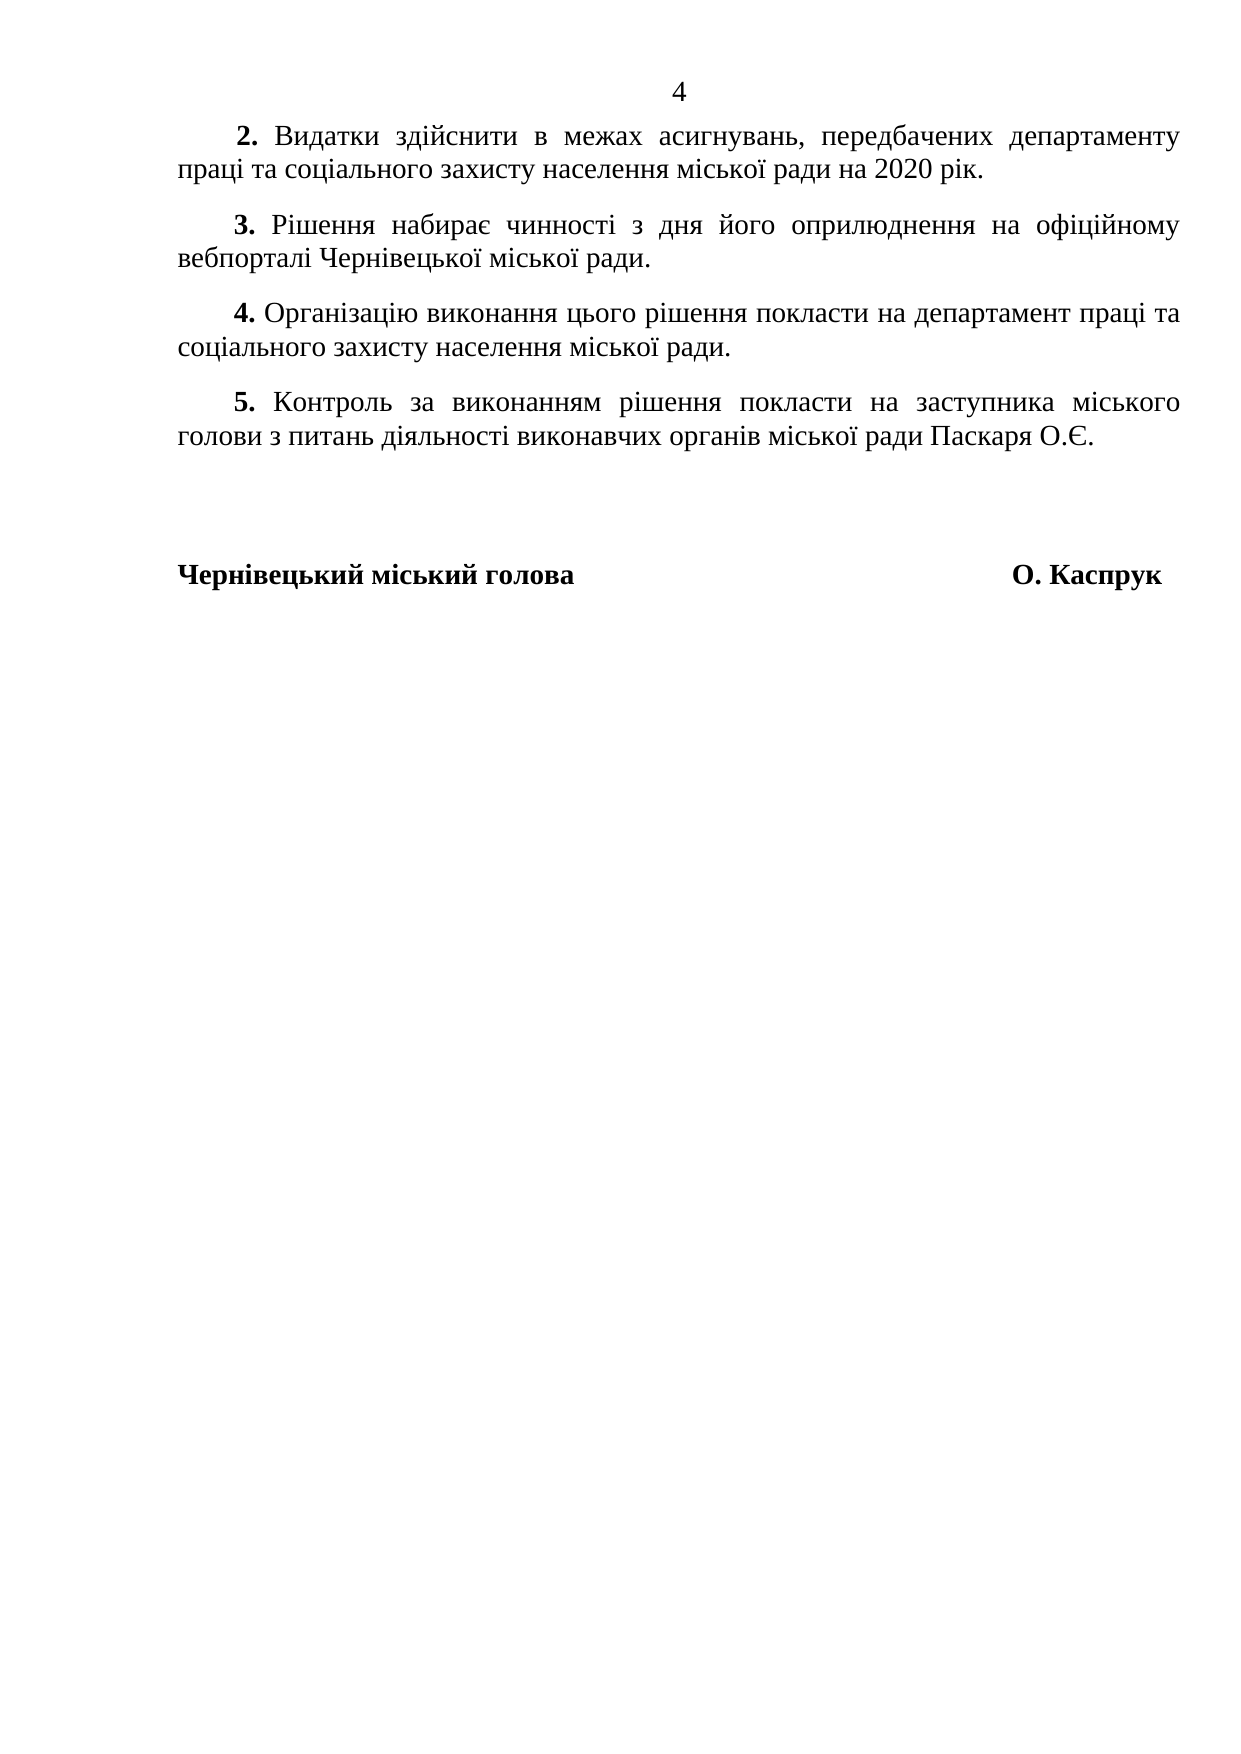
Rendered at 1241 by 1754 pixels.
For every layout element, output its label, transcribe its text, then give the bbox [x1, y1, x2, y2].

text 5. Контроль за виконанням рішення покласти на заступника міського голови з питань діяльності виконавчих органів міської ради Паскаря О.Є. [177, 384, 1181, 451]
text 3. Рішення набирає чинності з дня його оприлюднення на офіційному вебпорталі Чернівецької міської ради. [177, 207, 1181, 274]
text 2. Видатки здійснити в межах асигнувань, передбачених департаменту праці та соціального захисту населення міської ради на 2020 рік. [177, 118, 1181, 185]
text Чернівецький міський голова О. Каспрук [177, 557, 1181, 590]
text 4. Організацію виконання цього рішення покласти на департамент праці та соціального захисту населення міської ради. [177, 295, 1181, 362]
